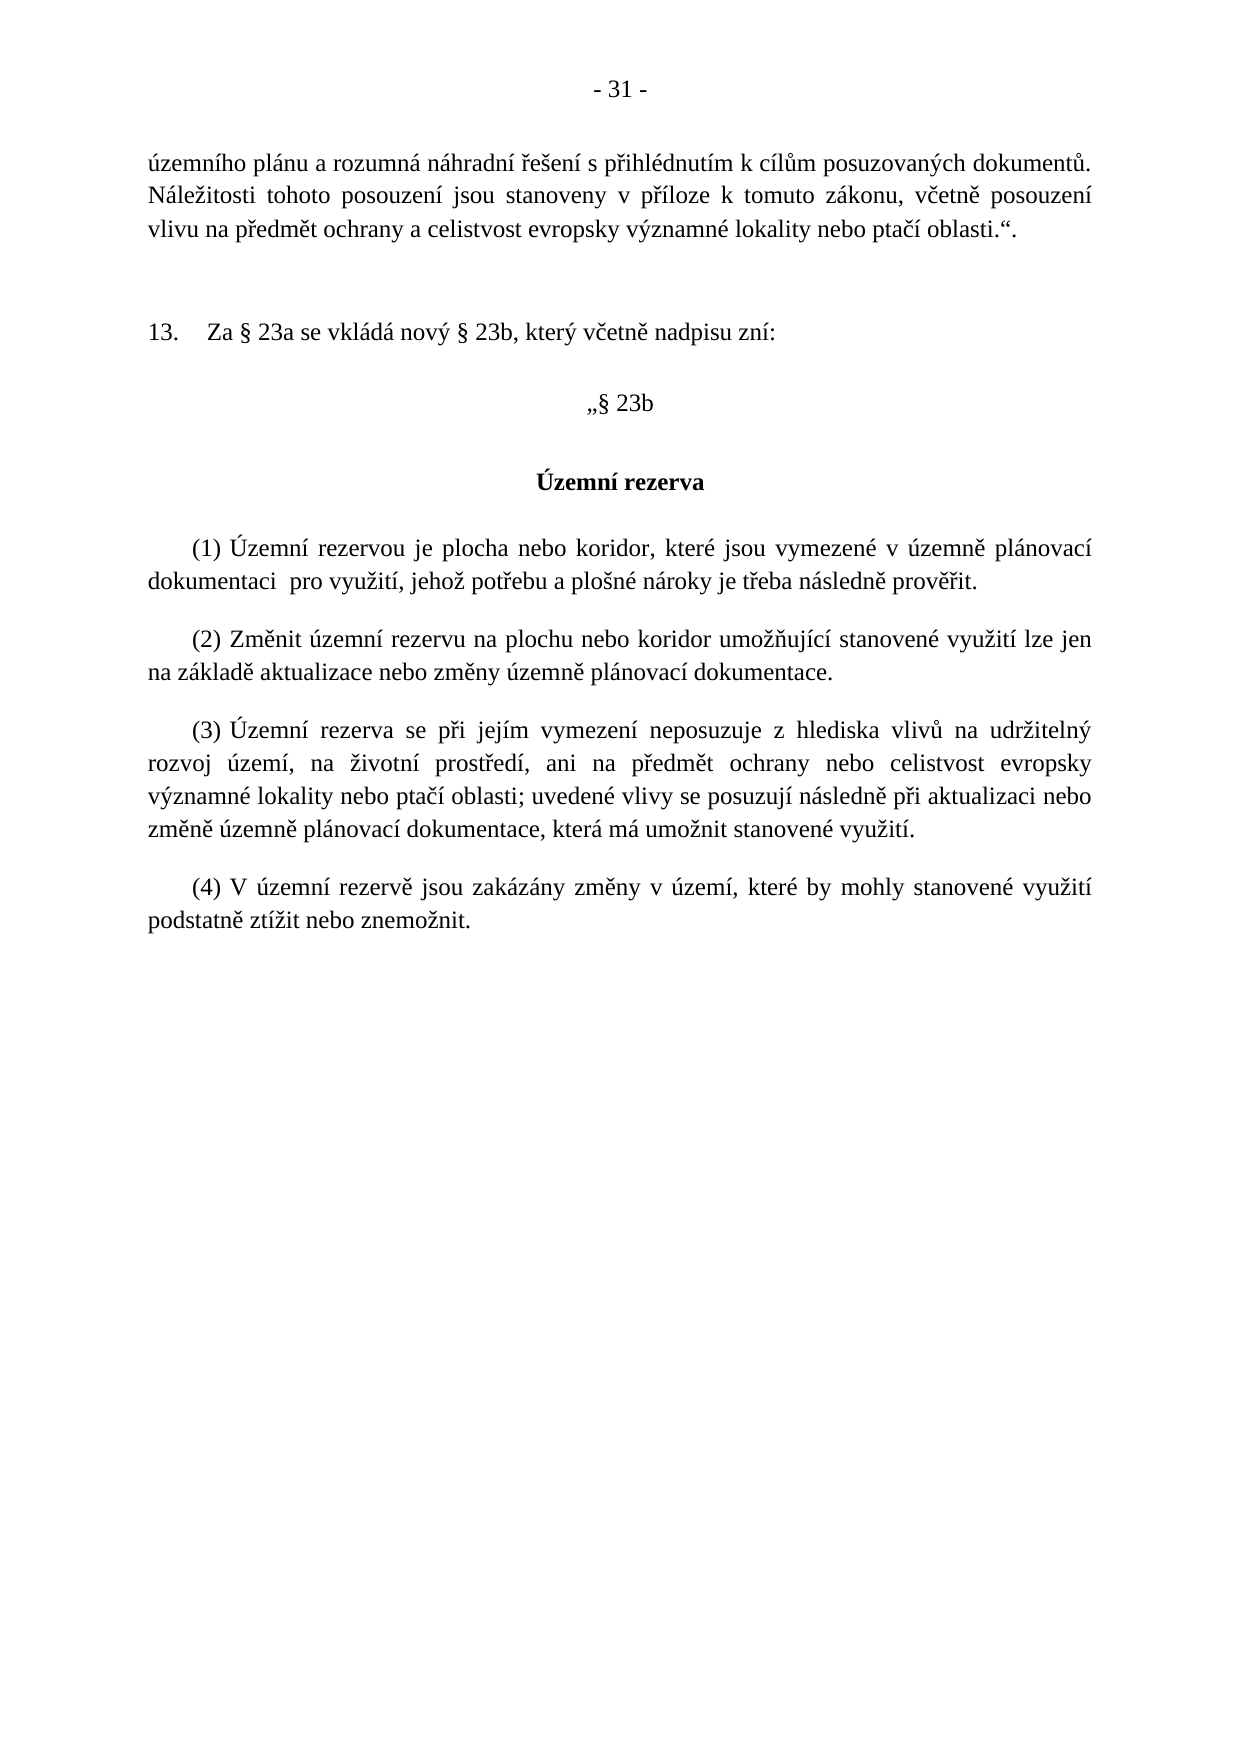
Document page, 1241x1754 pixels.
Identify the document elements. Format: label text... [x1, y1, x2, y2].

list Územní rezervou je plocha nebo koridor, které jsou vymezené v územně plánovací dokumentaci pro využití, jehož potřebu a plošné nároky je třeba následně prověřit. [148, 533, 1093, 595]
text „§ 23b [148, 388, 1093, 417]
list Územní rezerva se při jejím vymezení neposuzuje z hlediska vlivů na udržitelný rozvoj území, na životní prostředí, ani na předmět ochrany nebo celistvost evropsky významné lokality nebo ptačí oblasti; uvedené vlivy se posuzují následně při aktualizaci nebo změně územně plánovací dokumentace, která má umožnit stanovené využití. [148, 715, 1093, 843]
list Změnit územní rezervu na plochu nebo koridor umožňující stanovené využití lze jen na základě aktualizace nebo změny územně plánovací dokumentace. [148, 624, 1093, 686]
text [148, 148, 1093, 242]
list V územní rezervě jsou zakázány změny v území, které by mohly stanovené využití podstatně ztížit nebo znemožnit. [148, 872, 1093, 934]
text Územní rezerva [148, 467, 1093, 496]
text Za § 23a se vkládá nový § 23b, který včetně nadpisu zní: [148, 317, 1093, 346]
